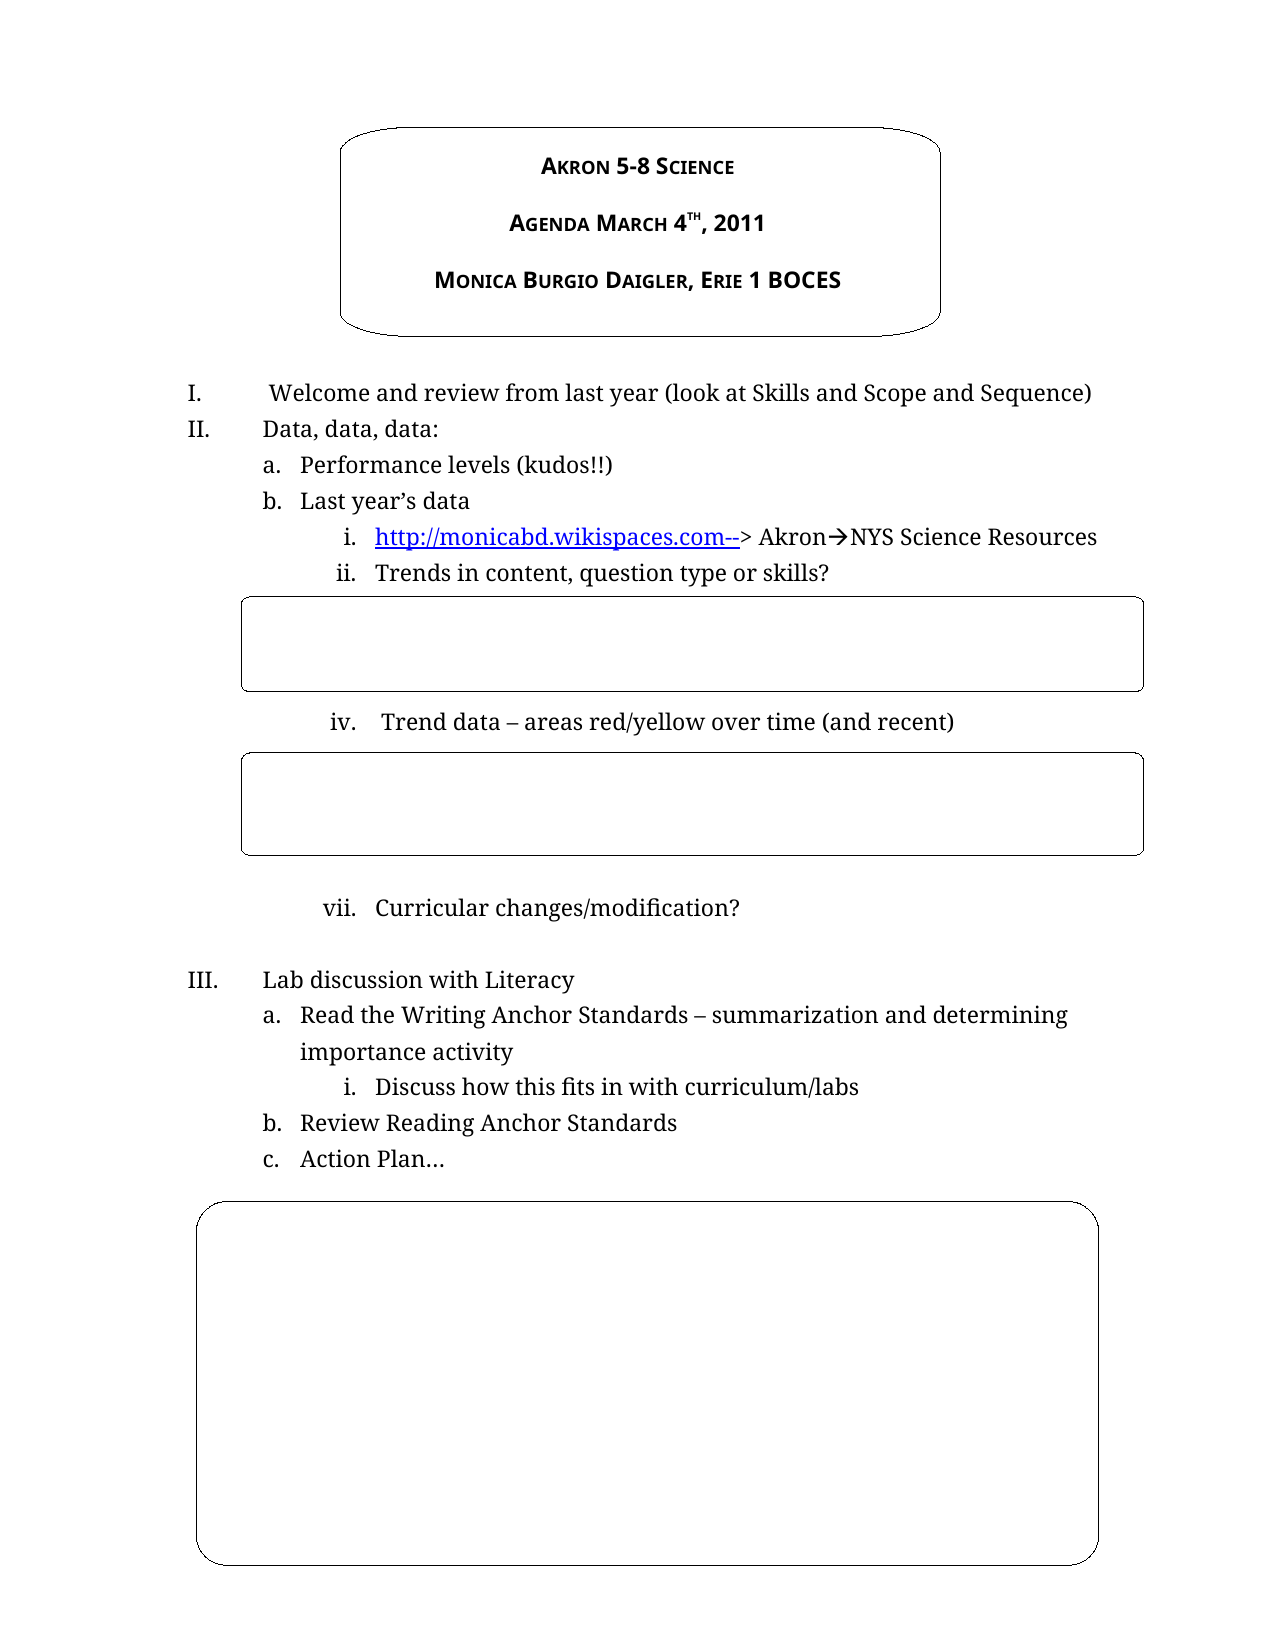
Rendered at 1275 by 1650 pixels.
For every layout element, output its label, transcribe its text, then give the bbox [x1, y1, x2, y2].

list Last year’s data [262, 485, 1125, 516]
text Akron 5-8 Science [150, 150, 1125, 181]
list Read the Writing Anchor Standards – summarization and determining importance activity [262, 999, 1125, 1067]
list Lab discussion with Literacy [187, 963, 1125, 995]
list Curricular changes/modification? [356, 892, 1125, 923]
text Agenda March 4th, 2011 [150, 207, 1125, 238]
list Discuss how this fits in with curriculum/labs [356, 1071, 1125, 1103]
list http://monicabd.wikispaces.com--> AkronNYS Science Resources [356, 521, 1125, 552]
list Review Reading Anchor Standards [262, 1107, 1125, 1138]
list Action Plan… [262, 1143, 1125, 1174]
list Trends in content, question type or skills? [356, 557, 1125, 588]
text Monica Burgio Daigler, Erie 1 BOCES [150, 263, 1125, 295]
list Welcome and review from last year (look at Skills and Scope and Sequence) [187, 377, 1125, 408]
list Trend data – areas red/yellow over time (and recent) [356, 706, 1125, 737]
list Data, data, data: [187, 413, 1125, 444]
list Performance levels (kudos!!) [262, 449, 1125, 480]
